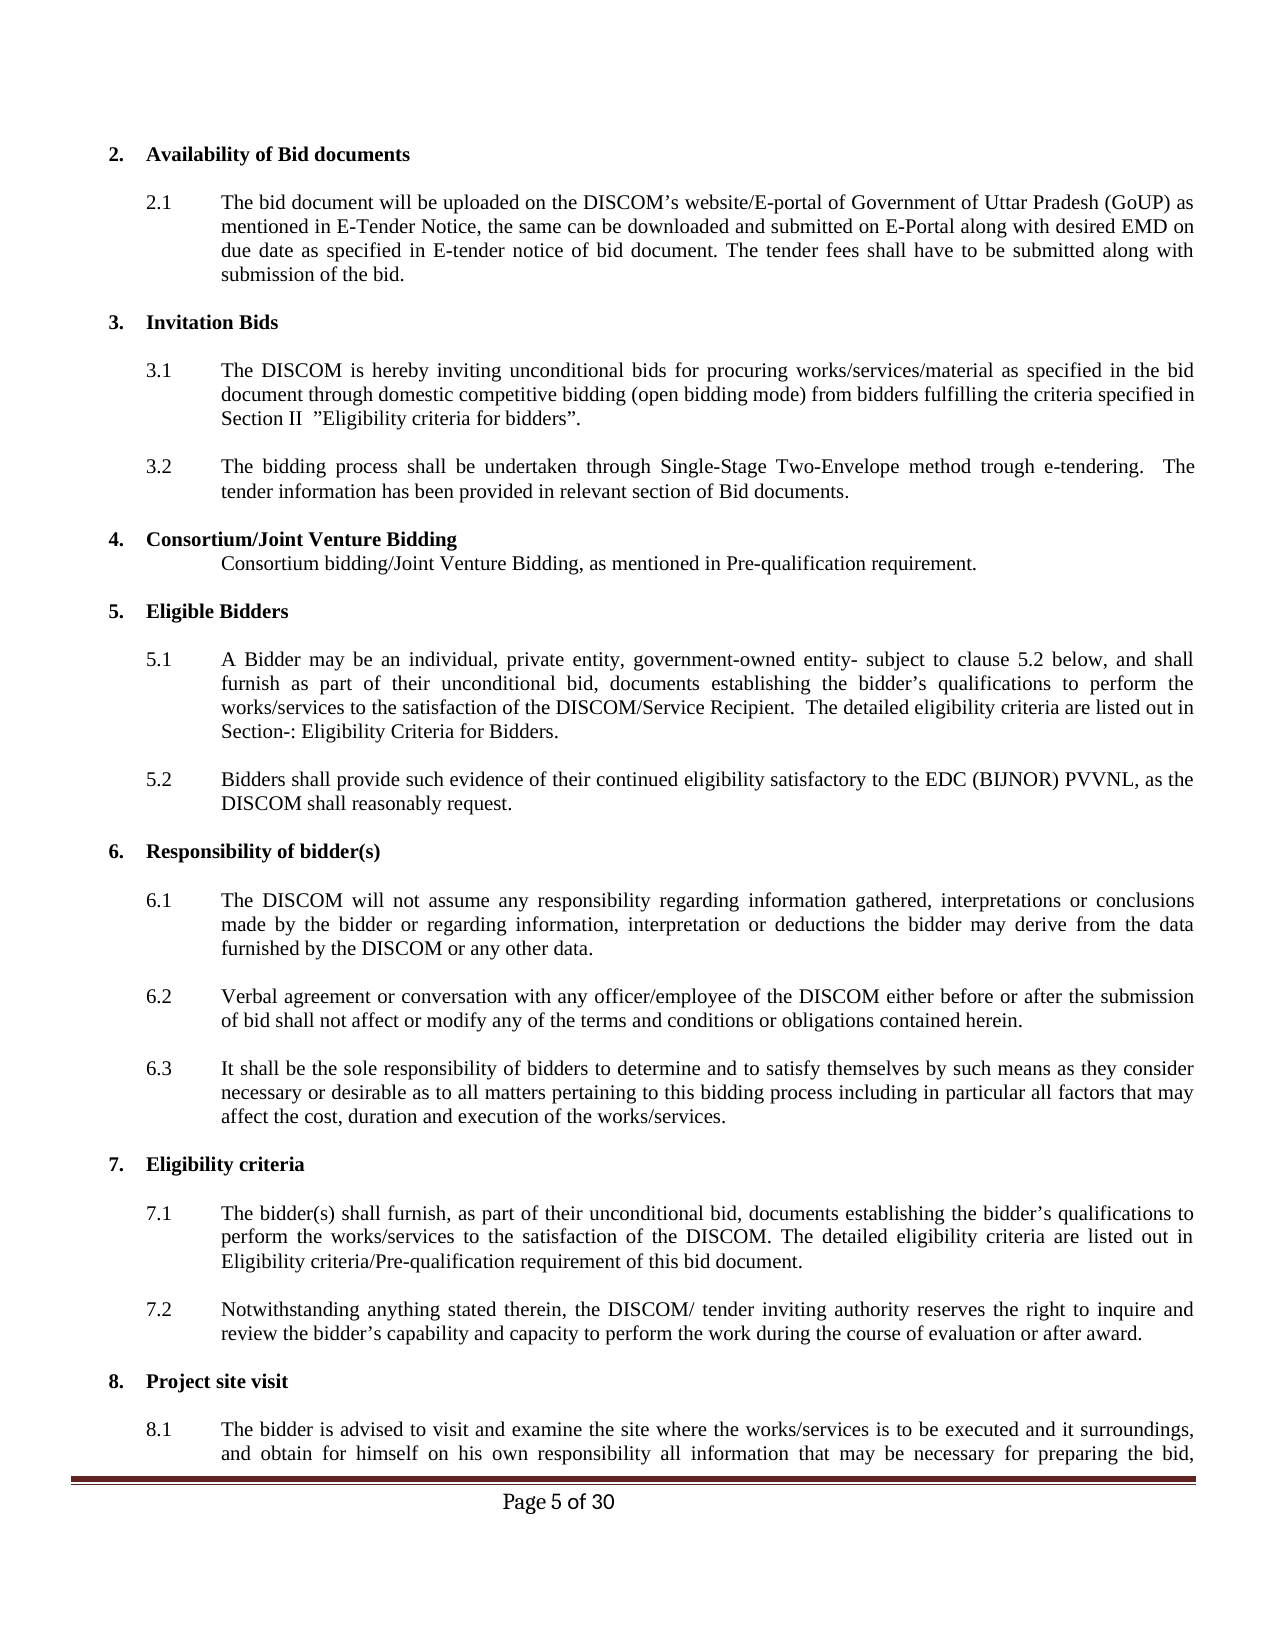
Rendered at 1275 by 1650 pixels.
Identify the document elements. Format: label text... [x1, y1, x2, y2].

text 6.3 It shall be the sole responsibility of bidders to determine and to satisfy themselves by such means as they consider necessary or desirable as to all matters pertaining to this bidding process including in particular all factors that may affect the cost, duration and execution of the works/services. [146, 1056, 1196, 1128]
text 6.2 Verbal agreement or conversation with any officer/employee of the DISCOM either before or after the submission of bid shall not affect or modify any of the terms and conditions or obligations contained herein. [146, 984, 1196, 1032]
list Consortium/Joint Venture Bidding [108, 527, 1196, 551]
text 5.2 Bidders shall provide such evidence of their continued eligibility satisfactory to the EDC (BIJNOR) PVVNL, as the DISCOM shall reasonably request. [146, 767, 1196, 815]
list Project site visit [108, 1369, 1196, 1393]
text 3.1 The DISCOM is hereby inviting unconditional bids for procuring works/services/material as specified in the bid document through domestic competitive bidding (open bidding mode) from bidders fulfilling the criteria specified in Section II ”Eligibility criteria for bidders”. [146, 358, 1196, 430]
text 7.1 The bidder(s) shall furnish, as part of their unconditional bid, documents establishing the bidder’s qualifications to perform the works/services to the satisfaction of the DISCOM. The detailed eligibility criteria are listed out in Eligibility criteria/Pre-qualification requirement of this bid document. [146, 1200, 1196, 1273]
list Eligible Bidders [108, 599, 1196, 623]
text 6.1 The DISCOM will not assume any responsibility regarding information gathered, interpretations or conclusions made by the bidder or regarding information, interpretation or deductions the bidder may derive from the data furnished by the DISCOM or any other data. [146, 888, 1196, 960]
list Eligibility criteria [108, 1152, 1196, 1176]
text 5.1 A Bidder may be an individual, private entity, government-owned entity- subject to clause 5.2 below, and shall furnish as part of their unconditional bid, documents establishing the bidder’s qualifications to perform the works/services to the satisfaction of the DISCOM/Service Recipient. The detailed eligibility criteria are listed out in Section-: Eligibility Criteria for Bidders. [146, 647, 1196, 743]
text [146, 1417, 1196, 1465]
list Availability of Bid documents [108, 142, 1196, 166]
list Responsibility of bidder(s) [108, 839, 1196, 863]
text 2.1 The bid document will be uploaded on the DISCOM’s website/E-portal of Government of Uttar Pradesh (GoUP) as mentioned in E-Tender Notice, the same can be downloaded and submitted on E-Portal along with desired EMD on due date as specified in E-tender notice of bid document. The tender fees shall have to be submitted along with submission of the bid. [146, 190, 1196, 286]
text 7.2 Notwithstanding anything stated therein, the DISCOM/ tender inviting authority reserves the right to inquire and review the bidder’s capability and capacity to perform the work during the course of evaluation or after award. [146, 1297, 1196, 1345]
list Invitation Bids [108, 310, 1196, 334]
text Consortium bidding/Joint Venture Bidding, as mentioned in Pre-qualification requirement. [221, 551, 1196, 575]
text 3.2 The bidding process shall be undertaken through Single-Stage Two-Envelope method trough e-tendering. The tender information has been provided in relevant section of Bid documents. [146, 454, 1196, 503]
